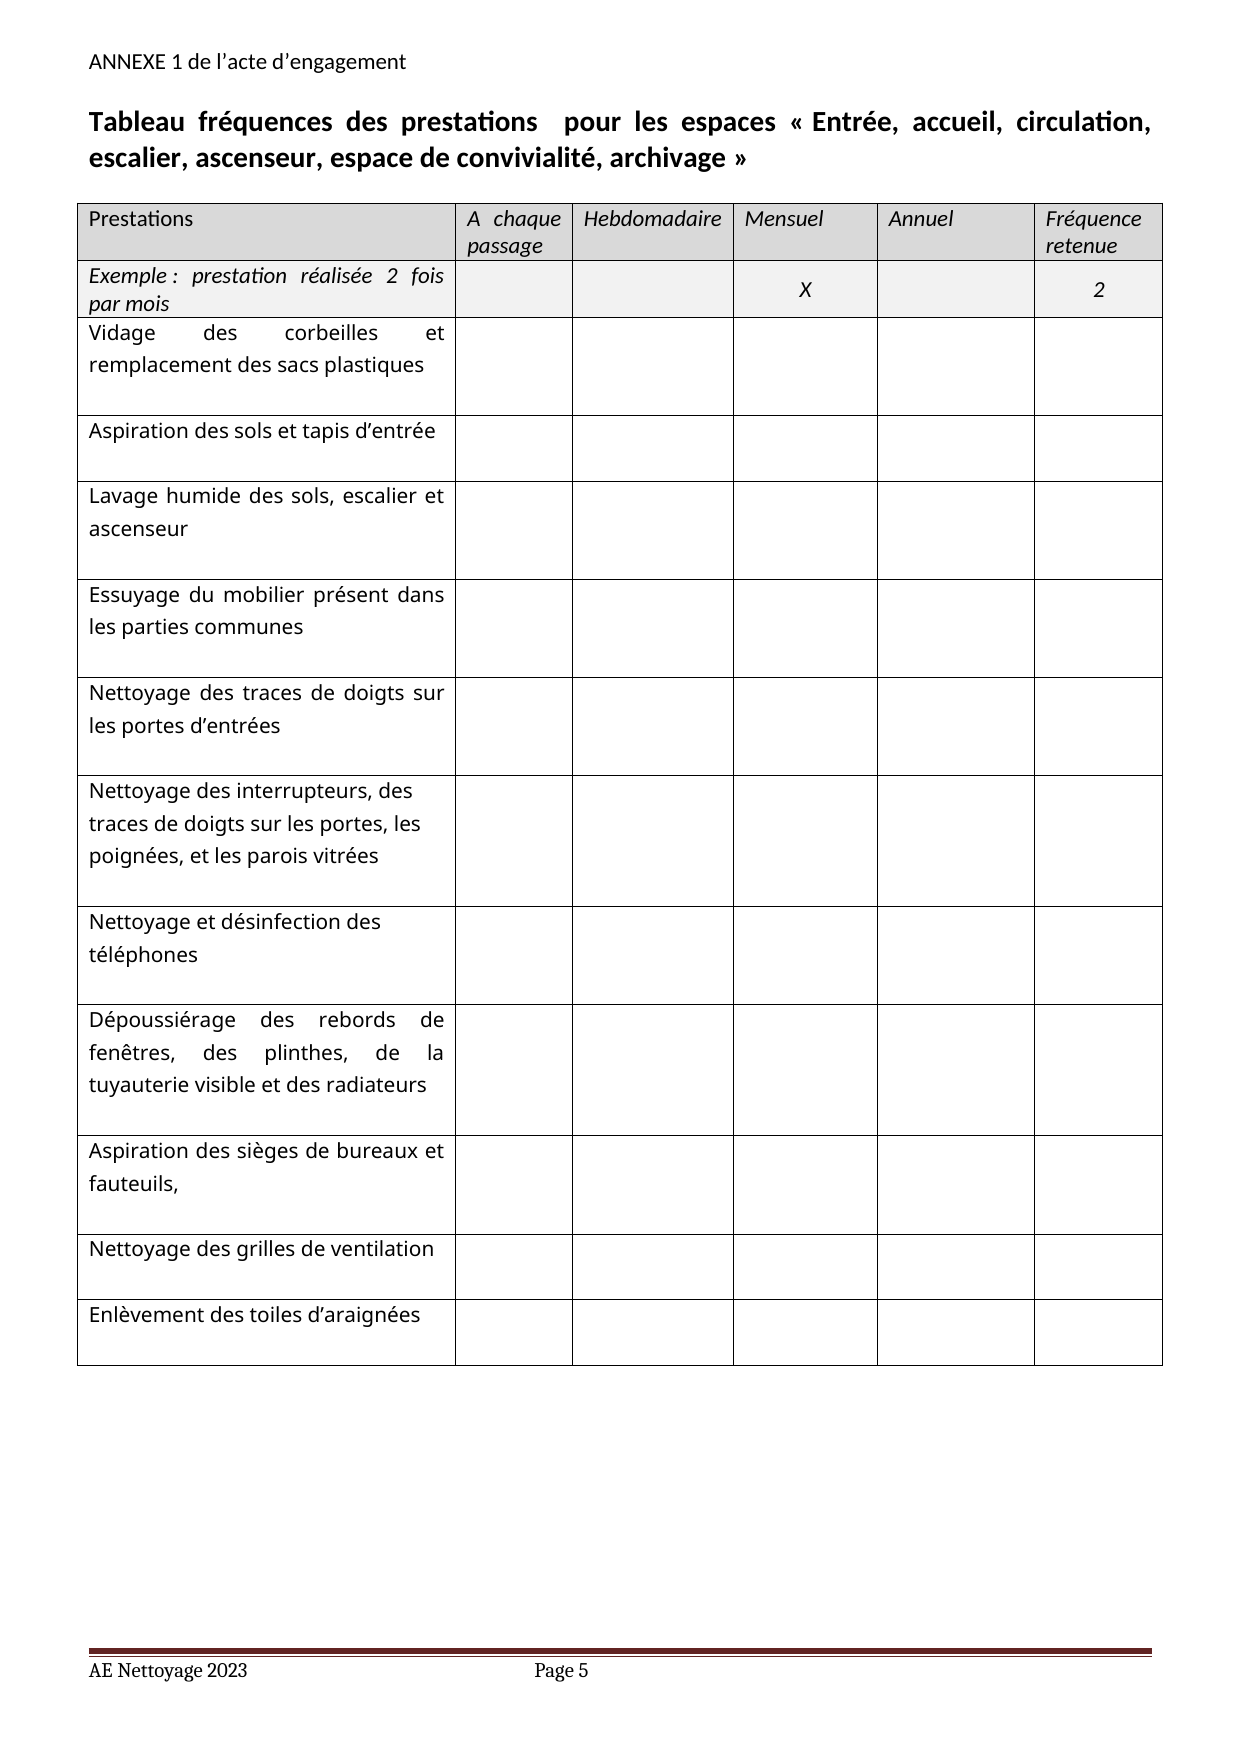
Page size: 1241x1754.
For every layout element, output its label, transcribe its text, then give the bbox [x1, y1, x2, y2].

table_cell Aspiration des sièges de bureaux et fauteuils, [78, 1136, 455, 1233]
table_cell [573, 678, 733, 775]
table_cell [1035, 776, 1162, 906]
table_header Fréquence retenue [1035, 204, 1162, 260]
table_cell [456, 678, 572, 775]
table_cell [734, 776, 877, 906]
table_cell [573, 776, 733, 906]
table_cell [734, 678, 877, 775]
table_cell [734, 318, 877, 415]
table_cell [878, 318, 1034, 415]
table_cell [1035, 1300, 1162, 1365]
table_cell [1035, 678, 1162, 775]
table_header Hebdomadaire [573, 204, 733, 260]
table_cell [573, 482, 733, 579]
table_cell [1035, 1005, 1162, 1135]
table_cell [573, 907, 733, 1004]
table_cell [573, 580, 733, 677]
table_header Mensuel [734, 204, 877, 260]
table_cell Vidage des corbeilles et remplacement des sacs plastiques [78, 318, 455, 415]
table_cell [456, 907, 572, 1004]
table_cell [878, 482, 1034, 579]
table_cell [734, 482, 877, 579]
table_cell [456, 416, 572, 481]
table_cell [878, 776, 1034, 906]
table_cell [1035, 907, 1162, 1004]
table_cell [734, 580, 877, 677]
table_cell Nettoyage des grilles de ventilation [78, 1235, 455, 1299]
table_header Prestations [78, 204, 455, 260]
table_cell [573, 1136, 733, 1233]
table_cell [878, 580, 1034, 677]
table_cell Enlèvement des toiles d’araignées [78, 1300, 455, 1365]
table_cell [734, 907, 877, 1004]
table_header A chaque passage [456, 204, 572, 260]
table_cell [456, 1005, 572, 1135]
table_cell [573, 416, 733, 481]
table_cell [878, 1005, 1034, 1135]
table_cell [456, 261, 572, 317]
table_cell [734, 1300, 877, 1365]
table_cell [1035, 1136, 1162, 1233]
table_cell Lavage humide des sols, escalier et ascenseur [78, 482, 455, 579]
table_cell Nettoyage des interrupteurs, des traces de doigts sur les portes, les poignées, et les parois vitrées [78, 776, 455, 906]
table_cell [573, 261, 733, 317]
table_cell [573, 318, 733, 415]
table_cell Essuyage du mobilier présent dans les parties communes [78, 580, 455, 677]
table_cell [456, 1300, 572, 1365]
table_cell Aspiration des sols et tapis d’entrée [78, 416, 455, 481]
table_cell [734, 1005, 877, 1135]
table_cell [878, 261, 1034, 317]
table_cell [1035, 318, 1162, 415]
table_cell [456, 776, 572, 906]
table_cell [573, 1300, 733, 1365]
table_cell [878, 1136, 1034, 1233]
table_cell [878, 416, 1034, 481]
table_cell Nettoyage des traces de doigts sur les portes d’entrées [78, 678, 455, 775]
table_cell [734, 416, 877, 481]
table_cell Nettoyage et désinfection des téléphones [78, 907, 455, 1004]
table_cell [1035, 580, 1162, 677]
table_cell [878, 678, 1034, 775]
table_cell [456, 1235, 572, 1299]
table_cell [456, 318, 572, 415]
table_cell X [734, 261, 877, 317]
table_cell [878, 907, 1034, 1004]
table_cell [1035, 416, 1162, 481]
table_cell [456, 580, 572, 677]
table_header Annuel [878, 204, 1034, 260]
text Tableau fréquences des prestations pour les espaces « Entrée, accueil, circulation, escalier, ascenseur, espace de convivialité, archivage » [89, 103, 1152, 174]
text ANNEXE 1 de l’acte d’engagement [89, 47, 1152, 75]
table_cell 2 [1035, 261, 1162, 317]
table_cell [456, 482, 572, 579]
table_cell [573, 1005, 733, 1135]
table_cell [734, 1235, 877, 1299]
table_cell [734, 1136, 877, 1233]
table_cell [878, 1235, 1034, 1299]
table_cell [456, 1136, 572, 1233]
table_cell Dépoussiérage des rebords de fenêtres, des plinthes, de la tuyauterie visible et des radiateurs [78, 1005, 455, 1135]
table_cell [878, 1300, 1034, 1365]
table_cell [573, 1235, 733, 1299]
table_cell [1035, 482, 1162, 579]
table_cell Exemple : prestation réalisée 2 fois par mois [78, 261, 455, 317]
table_cell [1035, 1235, 1162, 1299]
